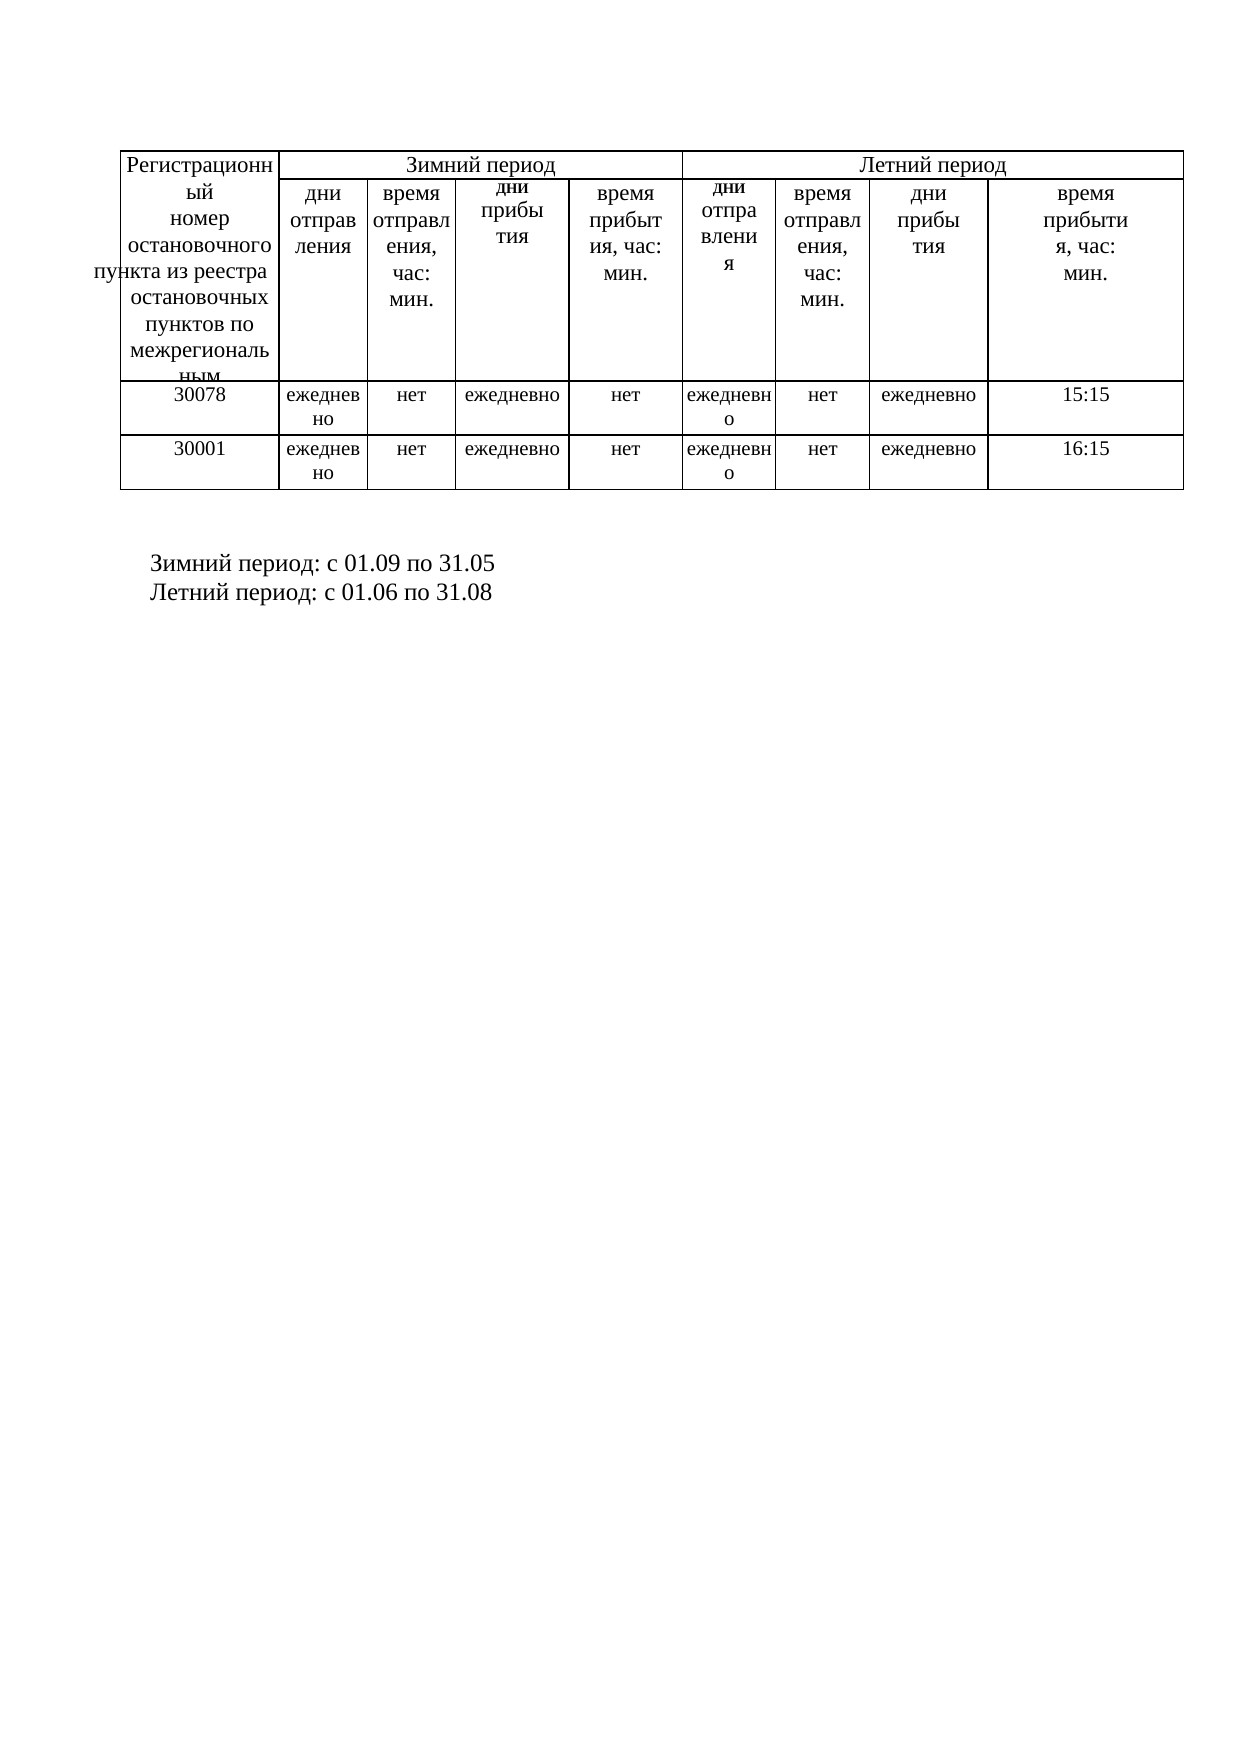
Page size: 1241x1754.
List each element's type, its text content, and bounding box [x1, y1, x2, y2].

table_cell ежедневно [456, 436, 568, 489]
table_cell нет [570, 382, 682, 434]
table_header Регистрационный номер остановочного пункта из реестра остановочных пунктов по межрегиональным маршрутам регулярных перевозок [121, 152, 278, 380]
text Летний период: с 01.06 по 31.08 [150, 577, 1090, 605]
table_cell нет [776, 382, 869, 434]
table_cell ежедневно [870, 382, 987, 434]
table_cell время прибыт ия, час: мин. [570, 180, 682, 380]
table_cell ежедневно [683, 436, 775, 489]
table_cell время отправл ения, час: мин. [776, 180, 869, 380]
table_cell 15:15 [989, 382, 1183, 434]
table_cell время отправл ения, час: мин. [368, 180, 455, 380]
table_cell ежедневно [280, 382, 367, 434]
table_cell ежедневно [456, 382, 568, 434]
table_cell ежедневно [280, 436, 367, 489]
table_cell ДНИ прибы тия [456, 180, 568, 380]
table_cell 16:15 [989, 436, 1183, 489]
table_cell дни отправ ления [280, 180, 367, 380]
table_header Зимний период [280, 152, 682, 178]
table_cell 30078 [121, 382, 278, 434]
table_header Летний период [683, 152, 1183, 178]
table_cell 30001 [121, 436, 278, 489]
table_cell нет [368, 436, 455, 489]
table_cell ежедневно [683, 382, 775, 434]
table_cell нет [368, 382, 455, 434]
table_cell время прибыти я, час: мин. [989, 180, 1183, 380]
table_cell ДНИ отпра влени я [683, 180, 775, 380]
table_cell дни прибы тия [870, 180, 987, 380]
table_cell ежедневно [870, 436, 987, 489]
table_cell нет [570, 436, 682, 489]
text Зимний период: с 01.09 по 31.05 [150, 548, 1090, 577]
table_cell нет [776, 436, 869, 489]
